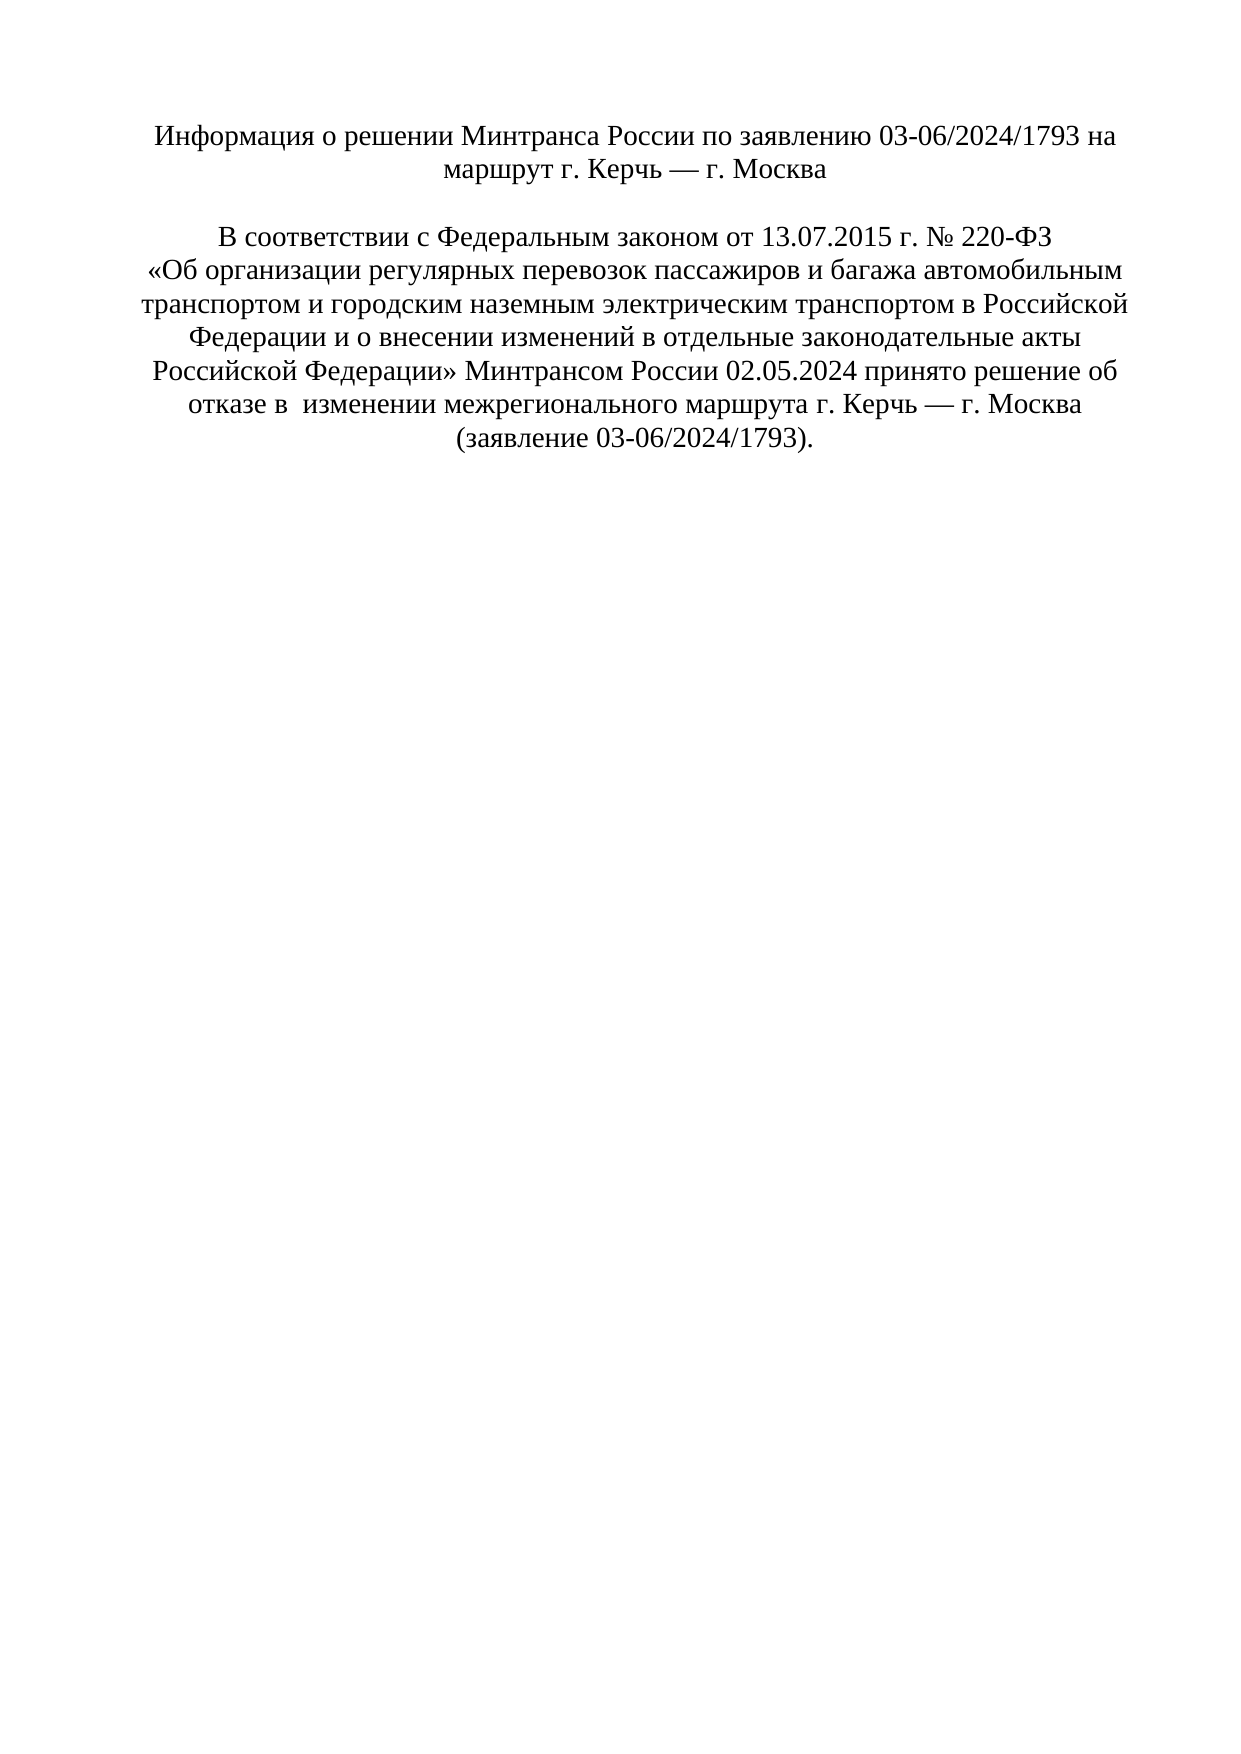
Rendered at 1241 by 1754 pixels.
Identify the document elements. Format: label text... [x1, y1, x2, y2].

text Информация о решении Минтранса России по заявлению 03-06/2024/1793 на маршрут г. Керчь — г. Москва [118, 118, 1152, 185]
text В соответствии с Федеральным законом от 13.07.2015 г. № 220-ФЗ «Об организации регулярных перевозок пассажиров и багажа автомобильным транспортом и городским наземным электрическим транспортом в Российской Федерации и о внесении изменений в отдельные законодательные акты Российской Федерации» Минтрансом России 02.05.2024 принято решение об отказе в изменении межрегионального маршрута г. Керчь — г. Москва (заявление 03-06/2024/1793). [118, 219, 1152, 453]
